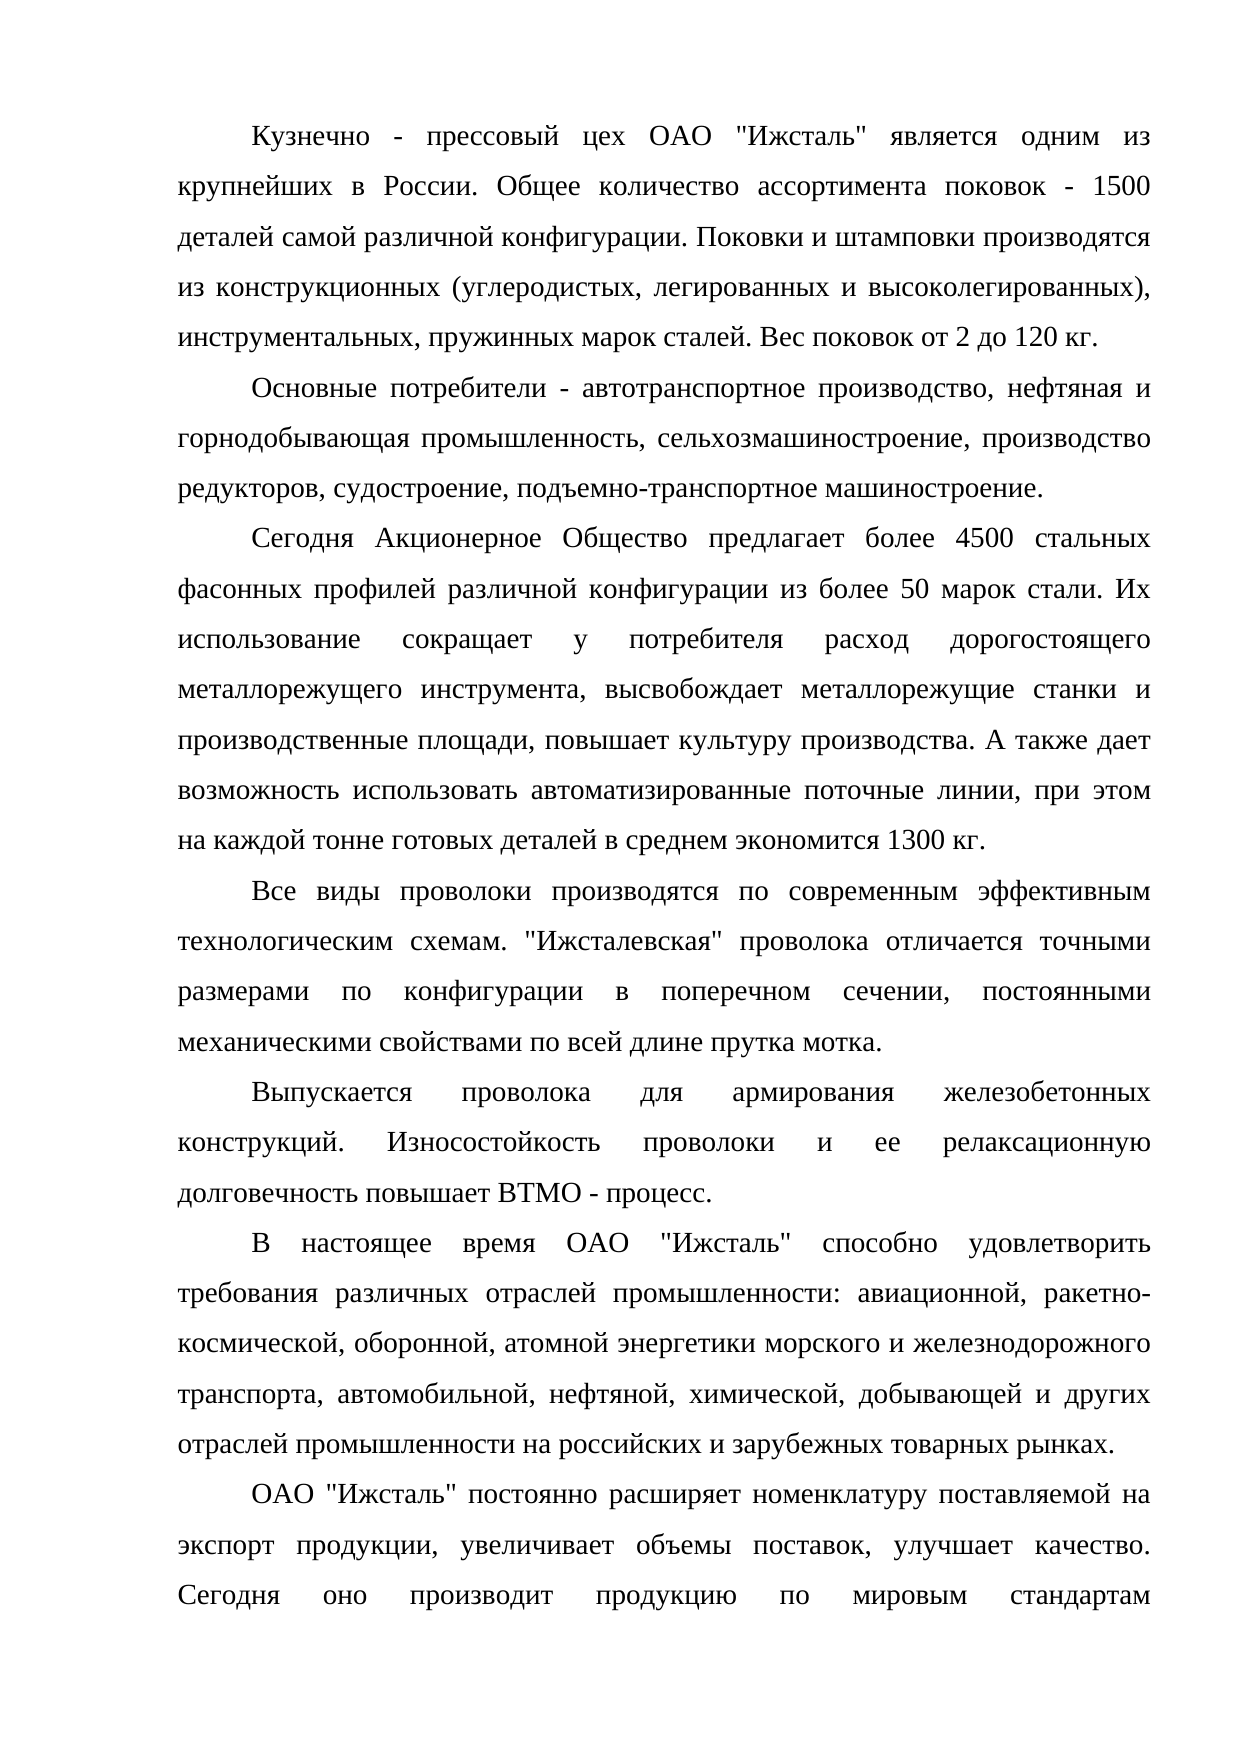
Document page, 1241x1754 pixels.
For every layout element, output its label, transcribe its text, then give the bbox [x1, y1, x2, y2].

text Сегодня Акционерное Общество предлагает более 4500 стальных фасонных профилей различной конфигурации из более 50 марок стали. Их использование сокращает у потребителя расход дорогостоящего металлорежущего инструмента, высвобождает металлорежущие станки и производственные площади, повышает культуру производства. А также дает возможность использовать автоматизированные поточные линии, при этом на каждой тонне готовых деталей в среднем экономится . [177, 521, 1152, 856]
text Выпускается проволока для армирования железобетонных конструкций. Износостойкость проволоки и ее релаксационную долговечность повышает ВТМО - процесс. [177, 1074, 1152, 1208]
text Кузнечно - прессовый цех ОАО "Ижсталь" является одним из крупнейших в России. Общее количество ассортимента поковок - 1500 деталей самой различной конфигурации. Поковки и штамповки производятся из конструкционных (углеродистых, легированных и высоколегированных), инструментальных, пружинных марок сталей. Вес поковок от 2 до . [177, 118, 1152, 353]
text Все виды проволоки производятся по современным эффективным технологическим схемам. "Ижсталевская" проволока отличается точными размерами по конфигурации в поперечном сечении, постоянными механическими свойствами по всей длине прутка мотка. [177, 873, 1152, 1057]
text В настоящее время ОАО "Ижсталь" способно удовлетворить требования различных отраслей промышленности: авиационной, ракетно-космической, оборонной, атомной энергетики морского и железнодорожного транспорта, автомобильной, нефтяной, химической, добывающей и других отраслей промышленности на российских и зарубежных товарных рынках. [177, 1225, 1152, 1460]
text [177, 1477, 1152, 1611]
text Основные потребители - автотранспортное производство, нефтяная и горнодобывающая промышленность, сельхозмашиностроение, производство редукторов, судостроение, подъемно-транспортное машиностроение. [177, 370, 1152, 504]
